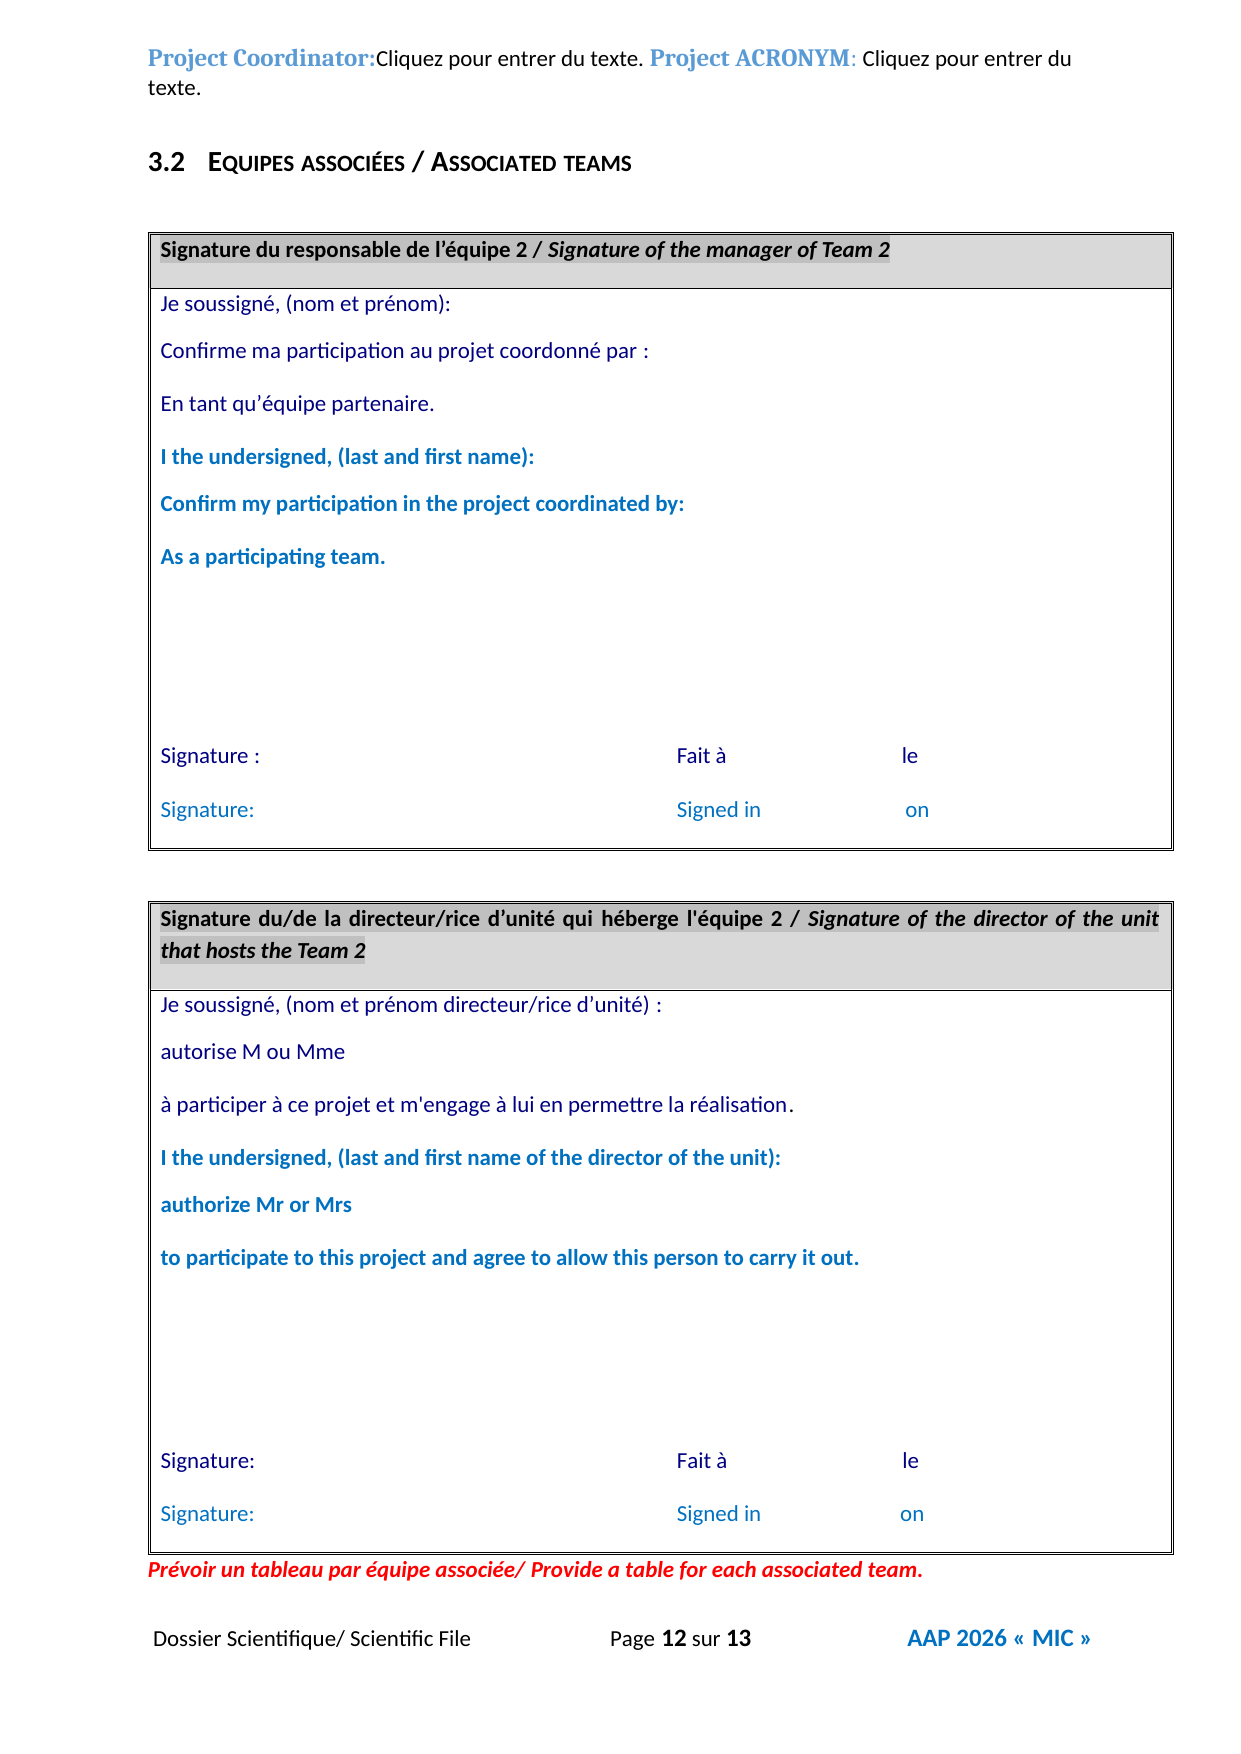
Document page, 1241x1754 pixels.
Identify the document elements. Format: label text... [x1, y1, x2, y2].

table_header Signature du/de la directeur/rice d’unité qui héberge l'équipe 2 / Signature of the director of the unit that hosts the Team 2 [151, 904, 1171, 989]
text Prévoir un tableau par équipe associée/ Provide a table for each associated team. [148, 1555, 1122, 1583]
table_cell Je soussigné, (nom et prénom): Confirme ma participation au projet coordonné par : En tant qu’équipe partenaire. I the undersigned, (last and first name): Confirm my participation in the project coordinated by: As a participating team. Signature : Fait à le Signature: Signed in on [151, 289, 1171, 848]
subtitle Equipes associées / Associated teams [148, 143, 1122, 179]
table_header Signature du responsable de l’équipe 2 / Signature of the manager of Team 2 [151, 235, 1171, 288]
table_cell Je soussigné, (nom et prénom directeur/rice d’unité) : autorise M ou Mme à participer à ce projet et m'engage à lui en permettre la réalisation. I the undersigned, (last and first name of the director of the unit): authorize Mr or Mrs to participate to this project and agree to allow this person to carry it out. Signature: Fait à le Signature: Signed in on [151, 991, 1171, 1552]
